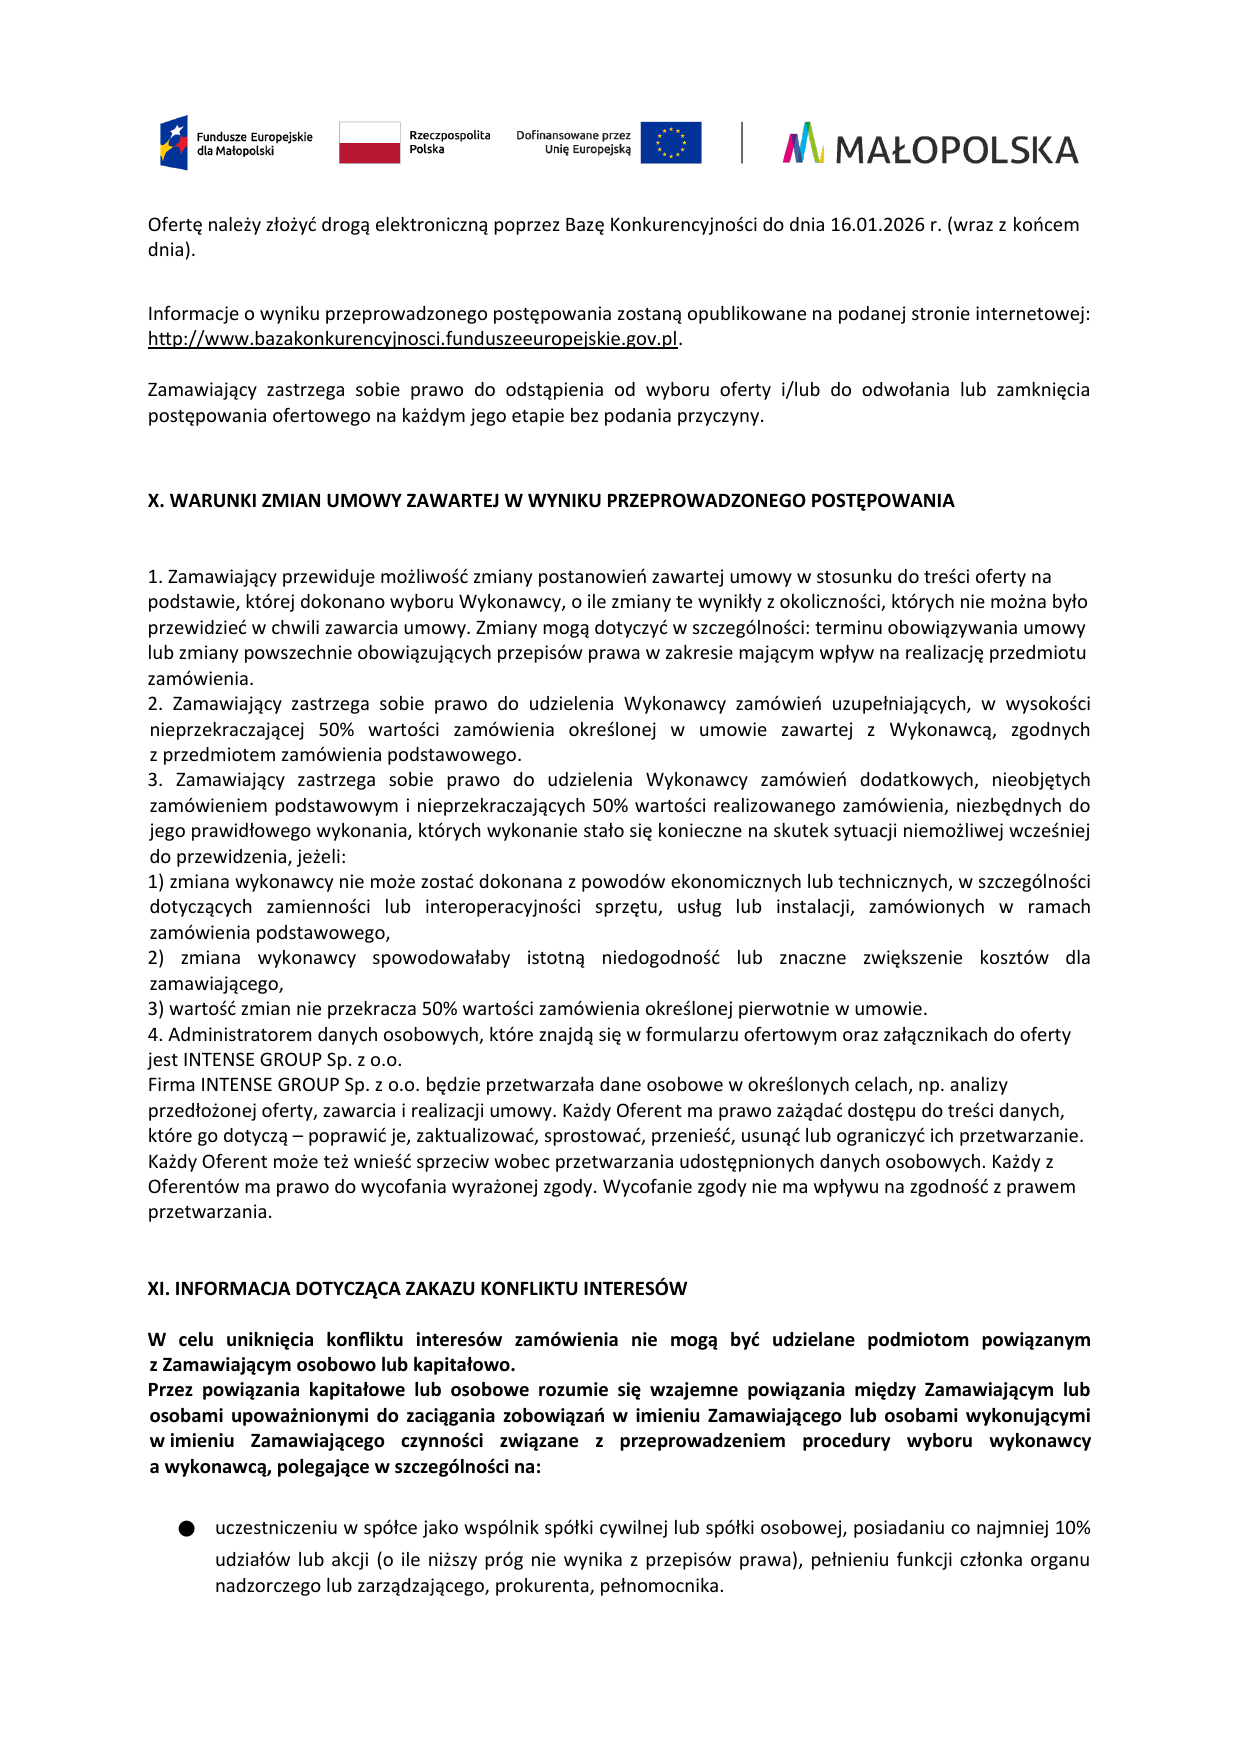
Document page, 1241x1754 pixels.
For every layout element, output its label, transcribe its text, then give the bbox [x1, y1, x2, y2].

list uczestniczeniu w spółce jako wspólnik spółki cywilnej lub spółki osobowej, posiadaniu co najmniej 10% udziałów lub akcji (o ile niższy próg nie wynika z przepisów prawa), pełnieniu funkcji członka organu nadzorczego lub zarządzającego, prokurenta, pełnomocnika. [177, 1504, 1092, 1597]
text Informacje o wyniku przeprowadzonego postępowania zostaną opublikowane na podanej stronie internetowej: http://www.bazakonkurencyjnosci.funduszeeuropejskie.gov.pl. [148, 300, 1092, 351]
text 1) zmiana wykonawcy nie może zostać dokonana z powodów ekonomicznych lub technicznych, w szczególności dotyczących zamienności lub interoperacyjności sprzętu, usług lub instalacji, zamówionych w ramach zamówienia podstawowego, [147, 868, 1092, 944]
text zamówienia. [147, 665, 1092, 690]
text 4. Administratorem danych osobowych, które znajdą się w formularzu ofertowym oraz załącznikach do oferty jest INTENSE GROUP Sp. z o.o. [148, 1021, 1092, 1072]
text Przez powiązania kapitałowe lub osobowe rozumie się wzajemne powiązania między Zamawiającym lub osobami upoważnionymi do zaciągania zobowiązań w imieniu Zamawiającego lub osobami wykonującymi w imieniu Zamawiającego czynności związane z przeprowadzeniem procedury wyboru wykonawcy a wykonawcą, polegające w szczególności na: [147, 1377, 1092, 1478]
text Ofertę należy złożyć drogą elektroniczną poprzez Bazę Konkurencyjności do dnia 16.01.2026 r. (wraz z końcem dnia). [148, 211, 1092, 262]
text lub zmiany powszechnie obowiązujących przepisów prawa w zakresie mającym wpływ na realizację przedmiotu [147, 639, 1092, 665]
text Zamawiający zastrzega sobie prawo do odstąpienia od wyboru oferty i/lub do odwołania lub zamknięcia postępowania ofertowego na każdym jego etapie bez podania przyczyny. [148, 376, 1092, 427]
text podstawie, której dokonano wyboru Wykonawcy, o ile zmiany te wynikły z okoliczności, których nie można było [147, 589, 1092, 614]
text 1. Zamawiający przewiduje możliwość zmiany postanowień zawartej umowy w stosunku do treści oferty na [147, 563, 1092, 589]
text przewidzieć w chwili zawarcia umowy. Zmiany mogą dotyczyć w szczególności: terminu obowiązywania umowy [147, 614, 1092, 639]
text XI. INFORMACJA DOTYCZĄCA ZAKAZU KONFLIKTU INTERESÓW [147, 1275, 1092, 1300]
text X. WARUNKI ZMIAN UMOWY ZAWARTEJ W WYNIKU PRZEPROWADZONEGO POSTĘPOWANIA [148, 487, 1092, 512]
text 2) zmiana wykonawcy spowodowałaby istotną niedogodność lub znaczne zwiększenie kosztów dla zamawiającego, [147, 944, 1092, 995]
text 3. Zamawiający zastrzega sobie prawo do udzielenia Wykonawcy zamówień dodatkowych, nieobjętych zamówieniem podstawowym i nieprzekraczających 50% wartości realizowanego zamówienia, niezbędnych do jego prawidłowego wykonania, których wykonanie stało się konieczne na skutek sytuacji niemożliwej wcześniej do przewidzenia, jeżeli: [147, 767, 1092, 868]
text Firma INTENSE GROUP Sp. z o.o. będzie przetwarzała dane osobowe w określonych celach, np. analizy przedłożonej oferty, zawarcia i realizacji umowy. Każdy Oferent ma prawo zażądać dostępu do treści danych, które go dotyczą – poprawić je, zaktualizować, sprostować, przenieść, usunąć lub ograniczyć ich przetwarzanie. Każdy Oferent może też wnieść sprzeciw wobec przetwarzania udostępnionych danych osobowych. Każdy z Oferentów ma prawo do wycofania wyrażonej zgody. Wycofanie zgody nie ma wpływu na zgodność z prawem przetwarzania. [148, 1072, 1092, 1224]
text 2. Zamawiający zastrzega sobie prawo do udzielenia Wykonawcy zamówień uzupełniających, w wysokości nieprzekraczającej 50% wartości zamówienia określonej w umowie zawartej z Wykonawcą, zgodnych z przedmiotem zamówienia podstawowego. [147, 690, 1092, 767]
picture [147, 101, 1093, 184]
text 3) wartość zmian nie przekracza 50% wartości zamówienia określonej pierwotnie w umowie. [147, 995, 1092, 1021]
text W celu uniknięcia konfliktu interesów zamówienia nie mogą być udzielane podmiotom powiązanym z Zamawiającym osobowo lub kapitałowo. [147, 1326, 1092, 1377]
